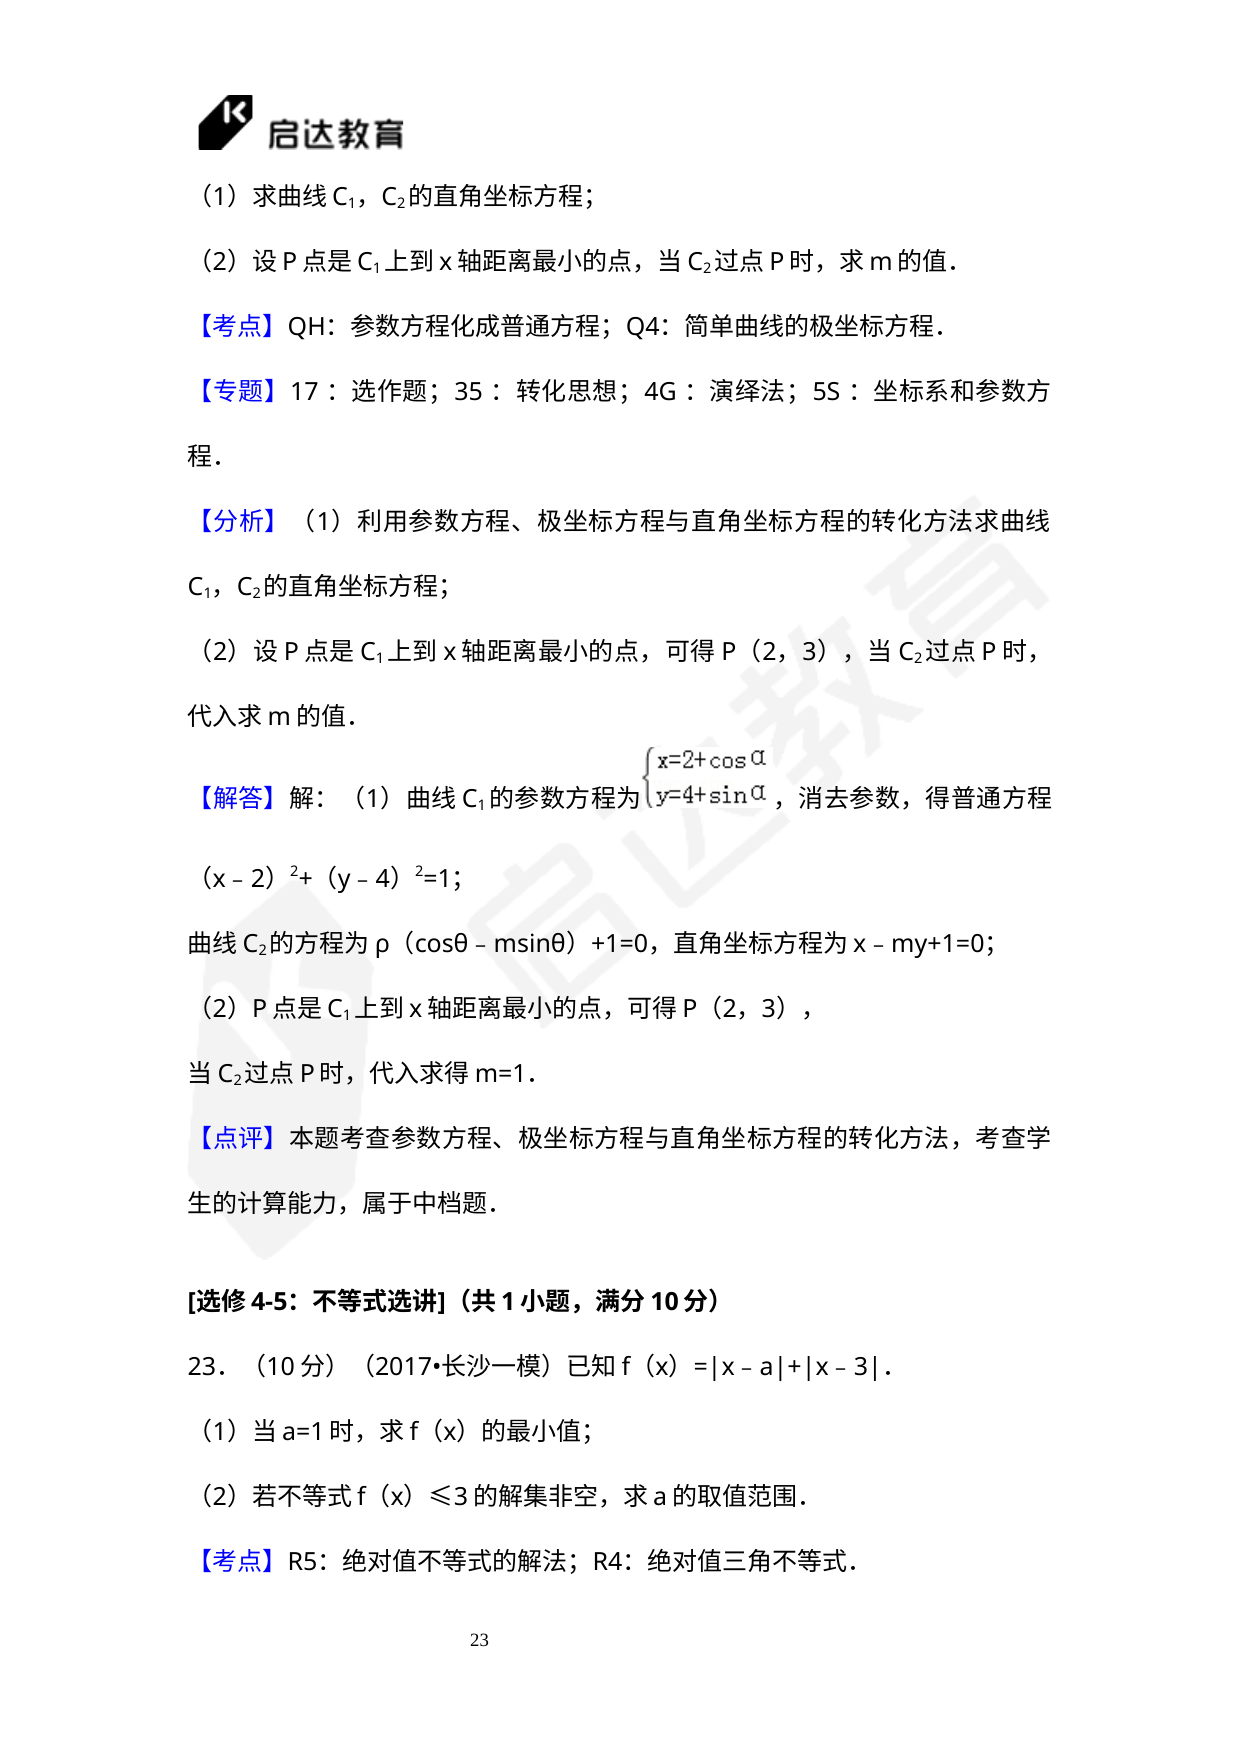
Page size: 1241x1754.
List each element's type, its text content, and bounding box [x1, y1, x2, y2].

text [选修4-5：不等式选讲]（共1小题，满分10分） [187, 1267, 1053, 1332]
text （1）求曲线C1，C2的直角坐标方程； [187, 162, 1053, 227]
text 当C2过点P时，代入求得m=1． [187, 1039, 1053, 1104]
text （2）设P点是C1上到x轴距离最小的点，当C2过点P时，求m的值． [187, 227, 1053, 292]
text （2）设P点是C1上到x轴距离最小的点，可得P（2，3），当C2过点P时，代入求m的值． [187, 617, 1053, 747]
text （1）当a=1时，求f（x）的最小值； [187, 1397, 1053, 1462]
text 曲线C2的方程为ρ（cosθ﹣msinθ）+1=0，直角坐标方程为x﹣my+1=0； [187, 909, 1053, 974]
text 【点评】本题考查参数方程、极坐标方程与直角坐标方程的转化方法，考查学生的计算能力，属于中档题． [187, 1104, 1053, 1234]
text （2）P点是C1上到x轴距离最小的点，可得P（2，3）， [187, 974, 1053, 1039]
text 【考点】R5：绝对值不等式的解法；R4：绝对值三角不等式． [187, 1527, 1053, 1592]
text （2）若不等式f（x）≤3的解集非空，求a的取值范围． [187, 1462, 1053, 1527]
text 【专题】17 ：选作题；35 ：转化思想；4G ：演绎法；5S ：坐标系和参数方程． [187, 357, 1053, 487]
text 【分析】（1）利用参数方程、极坐标方程与直角坐标方程的转化方法求曲线C1，C2的直角坐标方程； [187, 487, 1053, 617]
text 【考点】QH：参数方程化成普通方程；Q4：简单曲线的极坐标方程． [187, 292, 1053, 357]
picture [198, 95, 404, 150]
text 23．（10分）（2017•长沙一模）已知f（x）=|x﹣a|+|x﹣3|． [187, 1332, 1053, 1397]
picture [641, 747, 773, 808]
text 【解答】解：（1）曲线C1的参数方程为，消去参数，得普通方程（x﹣2）2+（y﹣4）2=1； [187, 747, 1053, 909]
